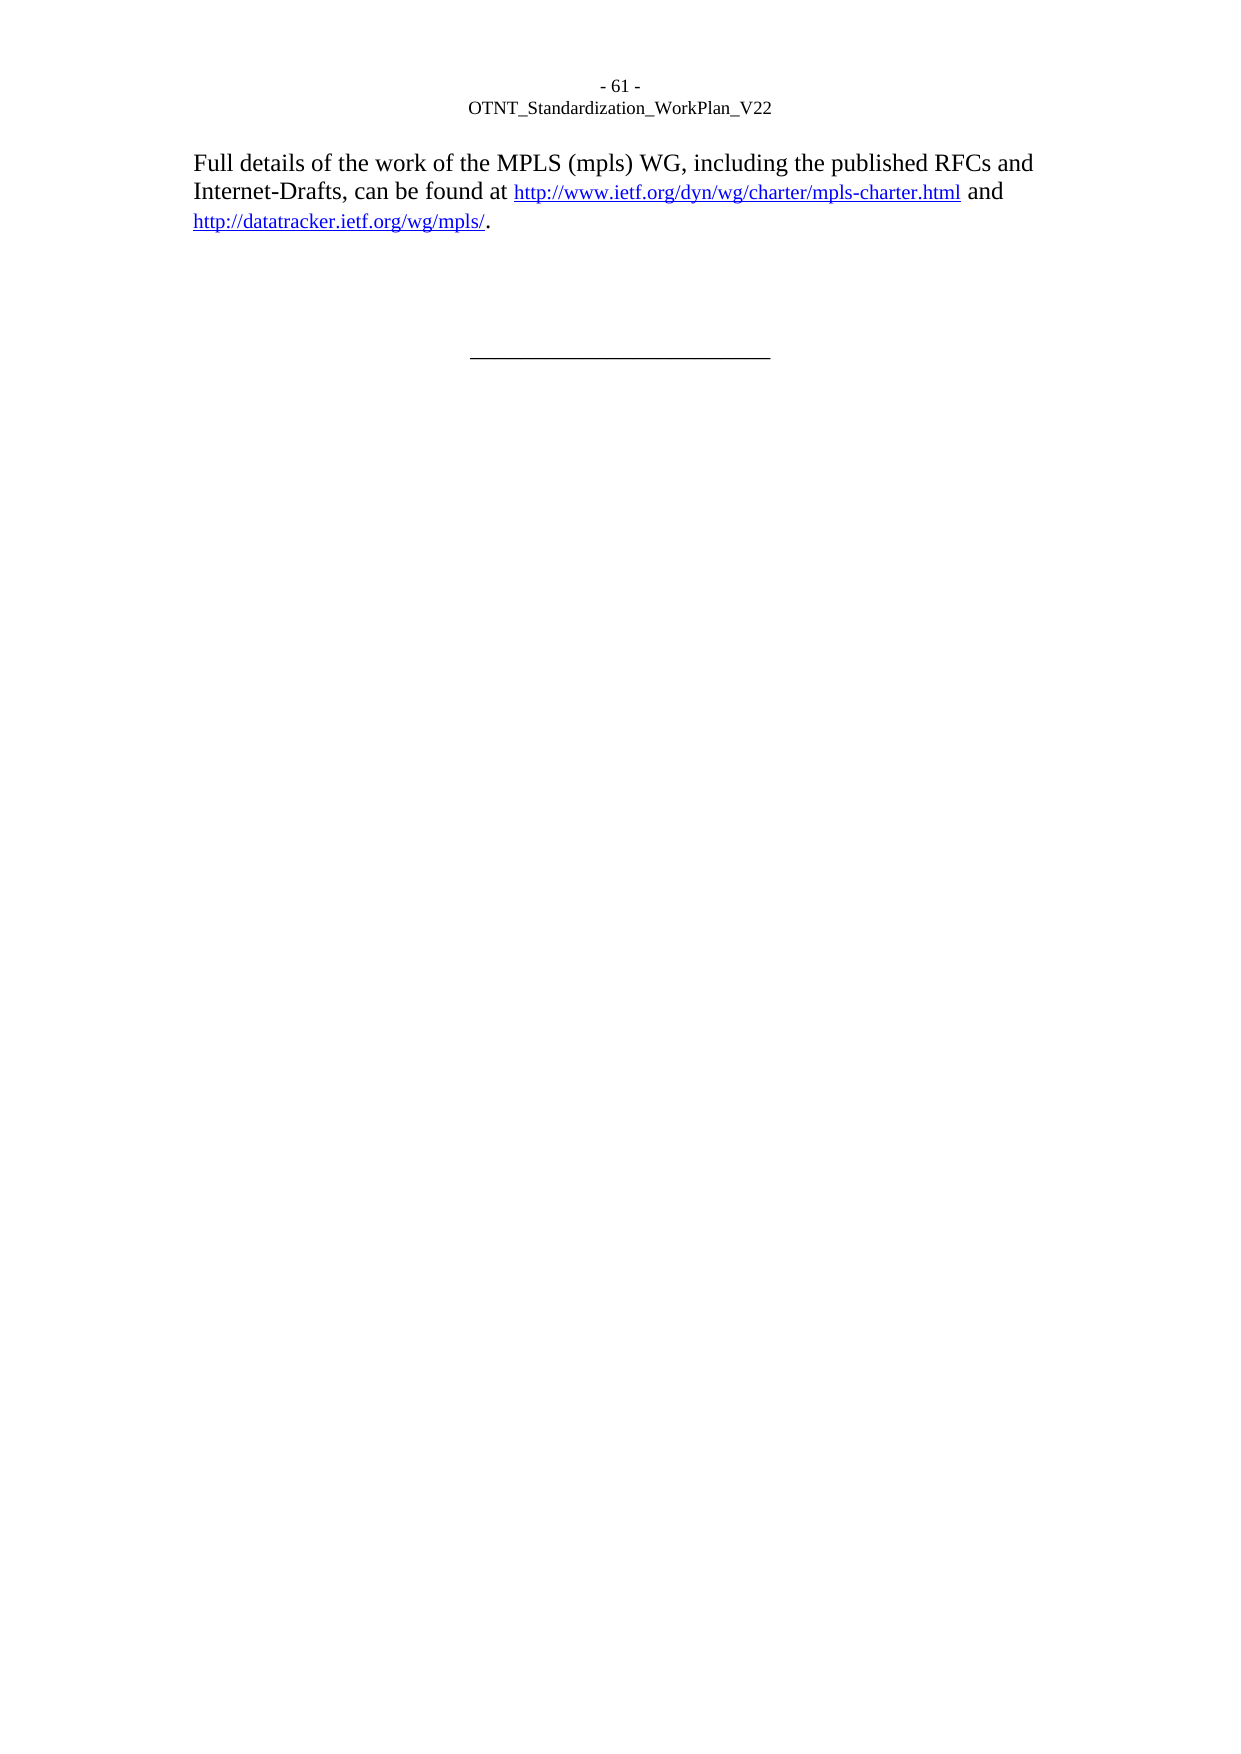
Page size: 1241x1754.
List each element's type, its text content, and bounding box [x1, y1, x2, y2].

text ________________________ [118, 333, 1122, 361]
text Full details of the work of the MPLS (mpls) WG, including the published RFCs and Internet-Drafts, can be found at http://www.ietf.org/dyn/wg/charter/mpls-charter.html and http://datatracker.ietf.org/wg/mpls/. [193, 148, 1122, 234]
